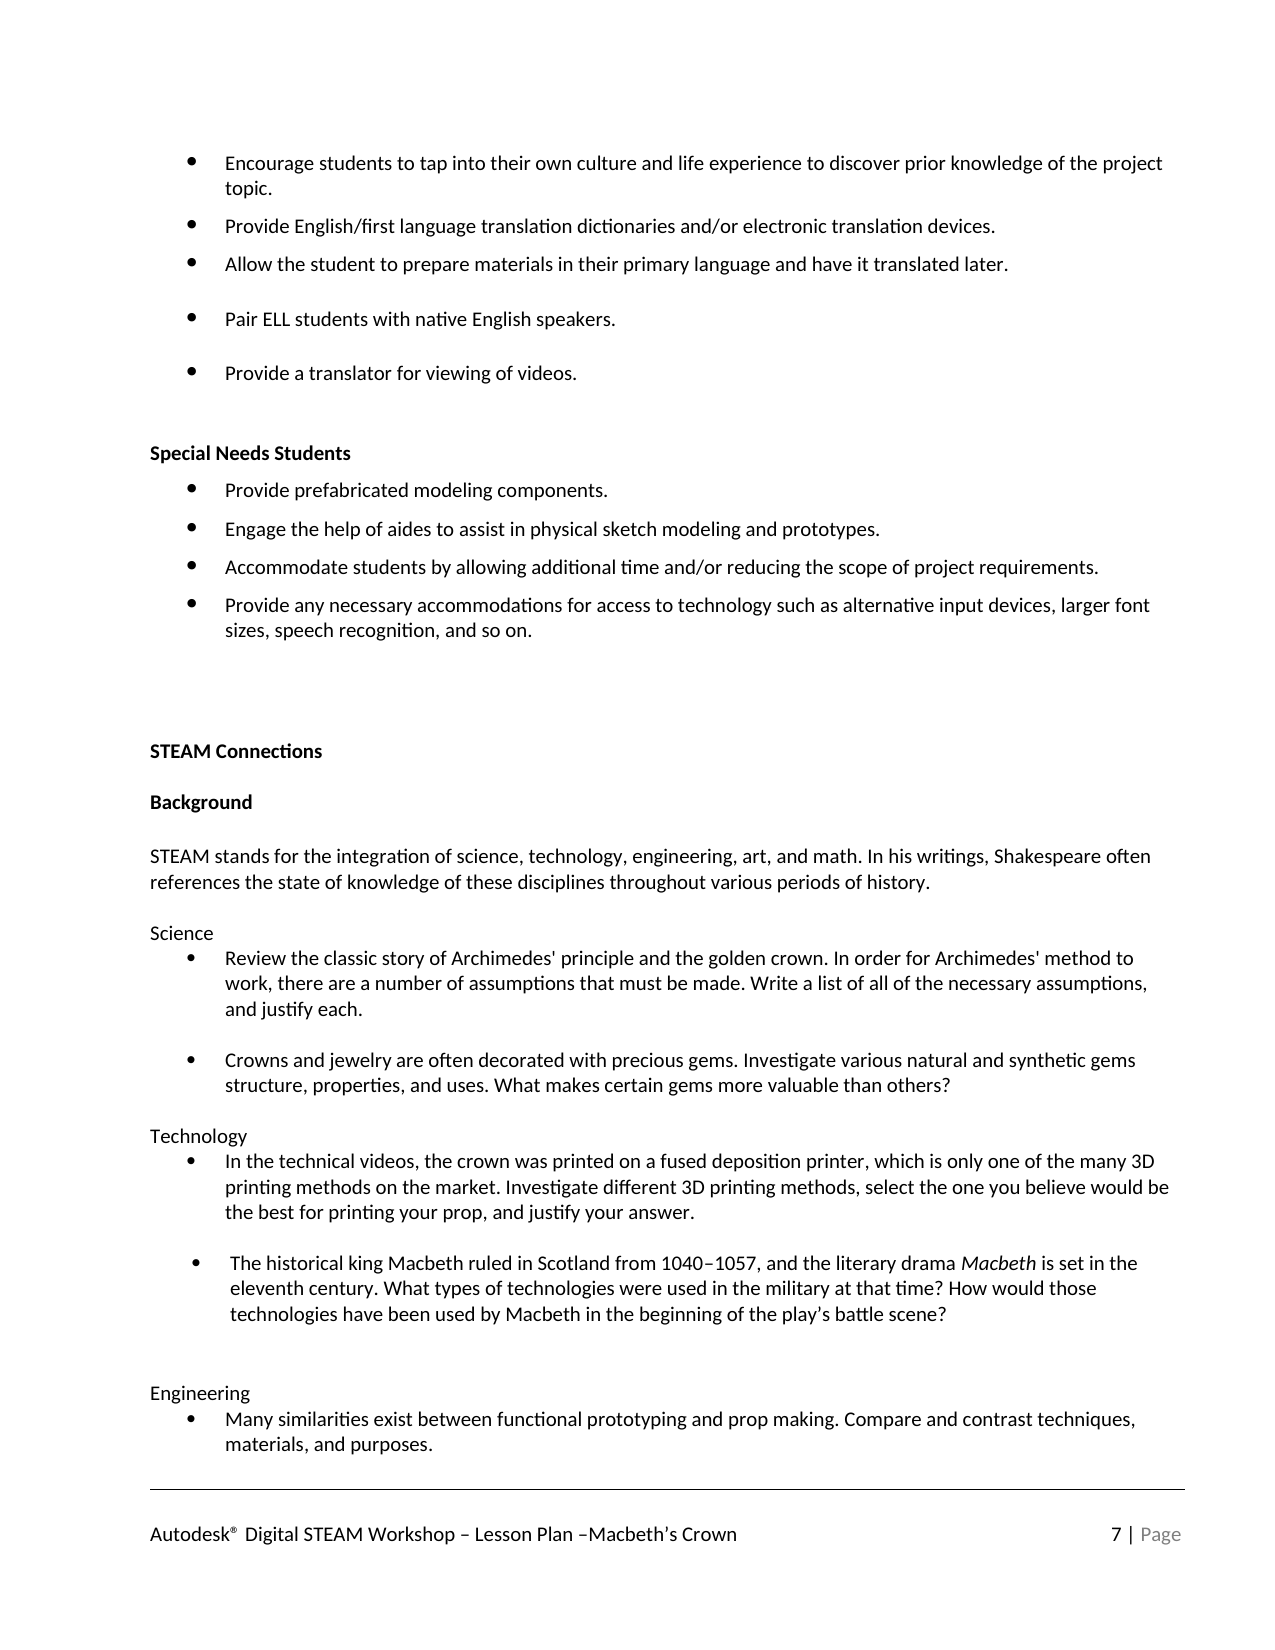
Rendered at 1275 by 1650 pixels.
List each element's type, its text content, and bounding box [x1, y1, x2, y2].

text STEAM stands for the integration of science, technology, engineering, art, and math. In his writings, Shakespeare often references the state of knowledge of these disciplines throughout various periods of history. [150, 843, 1185, 894]
list Provide English/first language translation dictionaries and/or electronic translation devices. [187, 213, 1185, 239]
text Technology [150, 1123, 1185, 1148]
list Accommodate students by allowing additional time and/or reducing the scope of project requirements. [187, 554, 1185, 579]
text Science [150, 920, 1185, 945]
list Allow the student to prepare materials in their primary language and have it translated later. [187, 252, 1185, 277]
list In the technical videos, the crown was printed on a fused deposition printer, which is only one of the many 3D printing methods on the market. Investigate different 3D printing methods, select the one you believe would be the best for printing your prop, and justify your answer. [187, 1148, 1185, 1225]
list The historical king Macbeth ruled in Scotland from 1040–1057, and the literary drama Macbeth is set in the eleventh century. What types of technologies were used in the military at that time? How would those technologies have been used by Macbeth in the beginning of the play’s battle scene? [192, 1250, 1185, 1326]
text Engineering [150, 1381, 1185, 1406]
list Encourage students to tap into their own culture and life experience to discover prior knowledge of the project topic. [187, 150, 1185, 201]
list Engage the help of aides to assist in physical sketch modeling and prototypes. [187, 516, 1185, 541]
list Provide any necessary accommodations for access to technology such as alternative input devices, larger font sizes, speech recognition, and so on. [187, 592, 1185, 643]
text STEAM Connections [150, 738, 1185, 764]
list Crowns and jewelry are often decorated with precious gems. Investigate various natural and synthetic gems structure, properties, and uses. What makes certain gems more valuable than others? [187, 1047, 1185, 1098]
text Special Needs Students [150, 440, 1185, 465]
text Background [150, 789, 1185, 815]
list Provide prefabricated modeling components. [187, 478, 1185, 503]
list Many similarities exist between functional prototyping and prop making. Compare and contrast techniques, materials, and purposes. [187, 1406, 1185, 1457]
list Pair ELL students with native English speakers. [187, 306, 1185, 332]
list Provide a translator for viewing of videos. [187, 360, 1185, 386]
list Review the classic story of Archimedes' principle and the golden crown. In order for Archimedes' method to work, there are a number of assumptions that must be made. Write a list of all of the necessary assumptions, and justify each. [187, 945, 1185, 1021]
